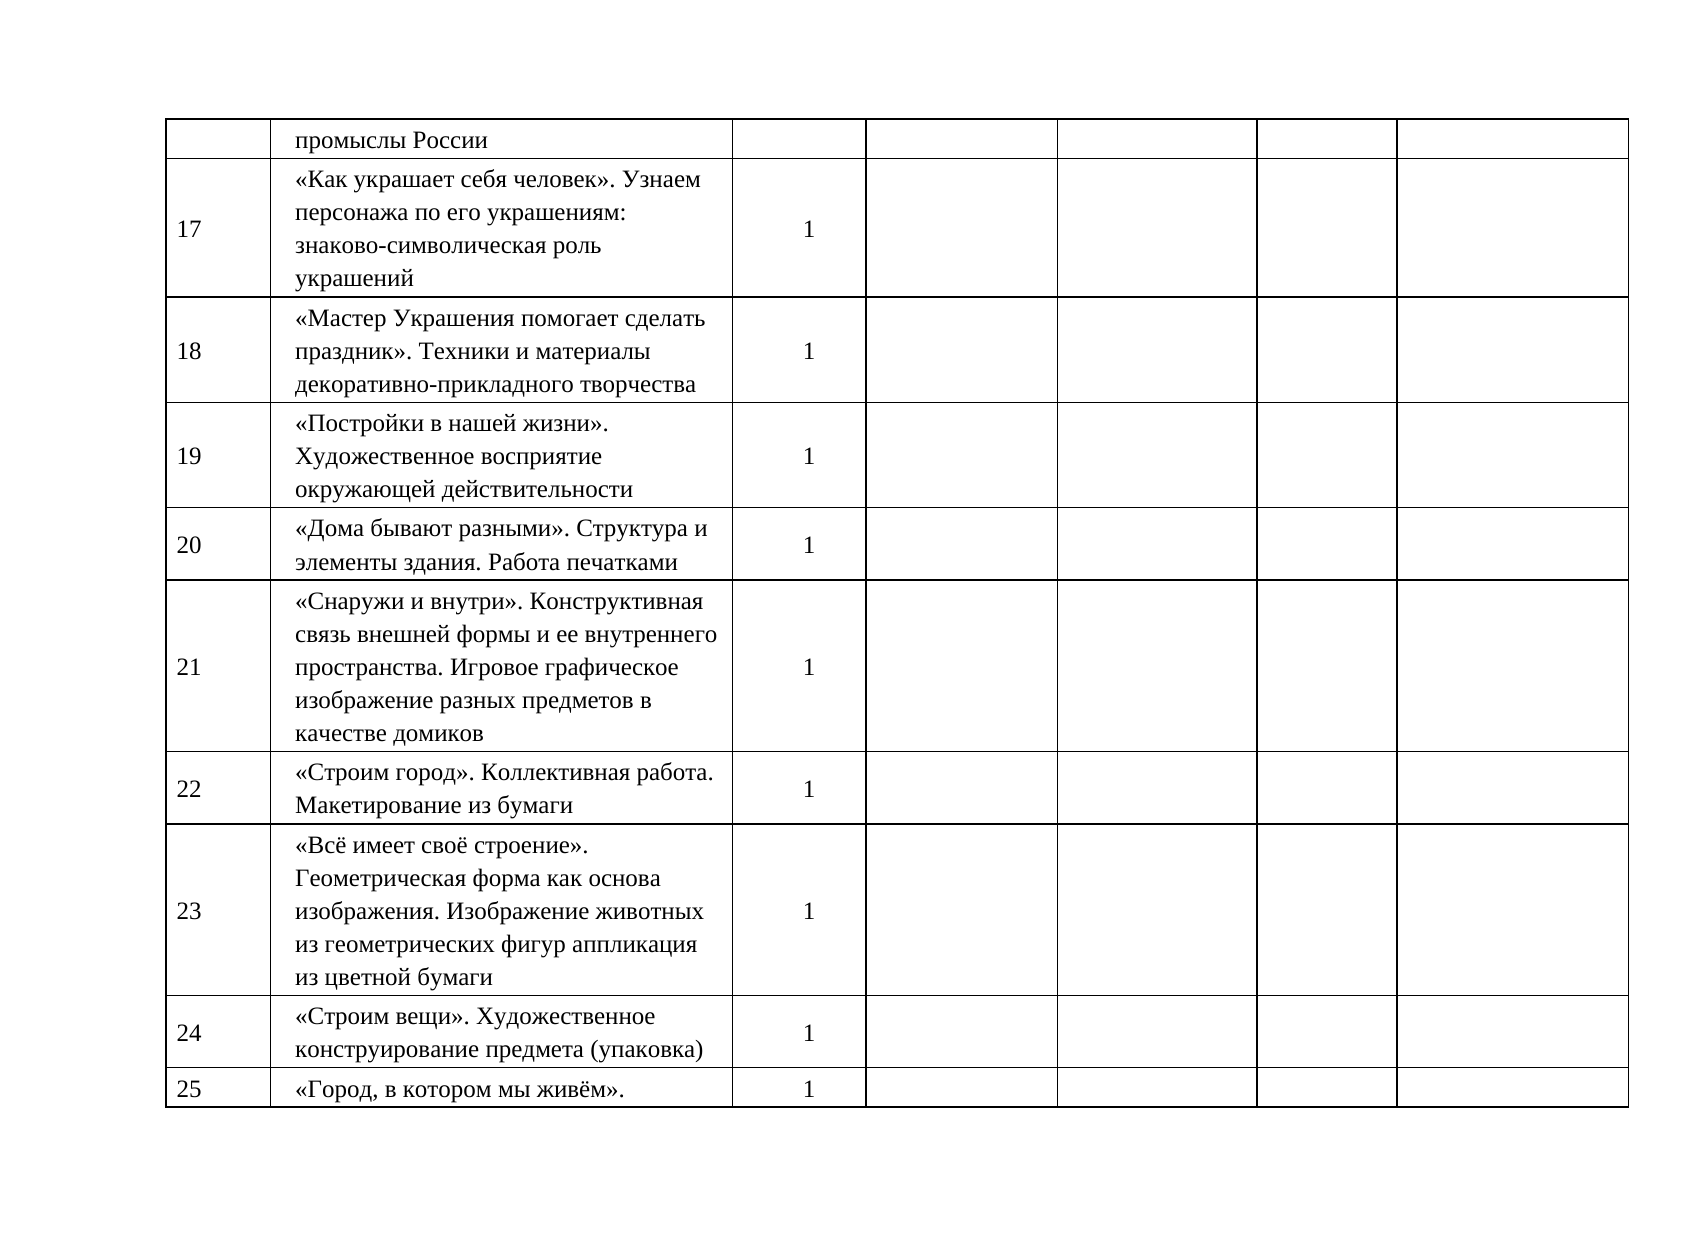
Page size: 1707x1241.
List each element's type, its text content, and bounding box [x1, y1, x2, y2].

table_cell 1 [733, 825, 865, 994]
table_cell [271, 120, 732, 157]
table_cell [1258, 159, 1396, 296]
table_cell «Дома бывают разными». Структура и элементы здания. Работа печатками [271, 508, 732, 579]
table_cell 17 [167, 159, 270, 296]
table_cell [1058, 298, 1256, 401]
table_cell «Строим вещи». Художественное конструирование предмета (упаковка) [271, 996, 732, 1067]
table_cell «Всё имеет своё строение». Геометрическая форма как основа изображения. Изображение животных из геометрических фигур аппликация из цветной бумаги [271, 825, 732, 994]
table_cell 18 [167, 298, 270, 401]
table_cell 21 [167, 581, 270, 751]
table_cell [1058, 508, 1256, 579]
table_cell [1058, 752, 1256, 823]
table_cell 25 [167, 1068, 270, 1106]
table_cell [867, 403, 1057, 507]
table_cell 16 [167, 120, 270, 157]
table_cell [1058, 120, 1256, 157]
table_cell [1398, 298, 1628, 401]
table_cell «Как украшает себя человек». Узнаем персонажа по его украшениям: знаково-символическая роль украшений [271, 159, 732, 296]
table_cell 20 [167, 508, 270, 579]
table_cell 1 [733, 581, 865, 751]
table_cell [1398, 159, 1628, 296]
table_cell [1058, 159, 1256, 296]
table_cell 1 [733, 1068, 865, 1106]
table_cell 1 [733, 298, 865, 401]
table_cell «Постройки в нашей жизни». Художественное восприятие окружающей действительности [271, 403, 732, 507]
table_cell 1 [733, 159, 865, 296]
table_cell [1058, 996, 1256, 1067]
table_cell 1 [733, 752, 865, 823]
table_cell [1258, 996, 1396, 1067]
table_cell [1058, 825, 1256, 994]
table_cell [1398, 120, 1628, 157]
table_cell [1258, 298, 1396, 401]
table_cell [867, 752, 1057, 823]
table_cell [867, 159, 1057, 296]
table_cell [1058, 581, 1256, 751]
table_cell 24 [167, 996, 270, 1067]
table_cell [867, 120, 1057, 157]
table_cell [1258, 508, 1396, 579]
table_cell «Строим город». Коллективная работа. Макетирование из бумаги [271, 752, 732, 823]
table_cell [1398, 1068, 1628, 1106]
table_cell «Мастер Украшения помогает сделать праздник». Техники и материалы декоративно-прикладного творчества [271, 298, 732, 401]
table_cell [1058, 1068, 1256, 1106]
table_cell [1258, 825, 1396, 994]
table_cell [867, 581, 1057, 751]
table_cell «Снаружи и внутри». Конструктивная связь внешней формы и ее внутреннего пространства. Игровое графическое изображение разных предметов в качестве домиков [271, 581, 732, 751]
table_cell [867, 996, 1057, 1067]
table_cell [1398, 752, 1628, 823]
table_cell [1398, 581, 1628, 751]
table_cell [1058, 403, 1256, 507]
table_cell [1258, 581, 1396, 751]
table_cell 23 [167, 825, 270, 994]
table_cell 22 [167, 752, 270, 823]
table_cell [1258, 1068, 1396, 1106]
table_cell [1258, 120, 1396, 157]
table_cell 19 [167, 403, 270, 507]
table_cell [867, 298, 1057, 401]
table_cell [1398, 825, 1628, 994]
table_cell 1 [733, 403, 865, 507]
table_cell 1 [733, 120, 865, 157]
table_cell [1258, 752, 1396, 823]
table_cell 1 [733, 508, 865, 579]
table_cell 1 [733, 996, 865, 1067]
table_cell [1398, 508, 1628, 579]
table_cell [867, 825, 1057, 994]
table_cell [867, 508, 1057, 579]
table_cell [1258, 403, 1396, 507]
table_cell [867, 1068, 1057, 1106]
table_cell [1398, 996, 1628, 1067]
table_cell [1398, 403, 1628, 507]
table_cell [271, 1068, 732, 1106]
